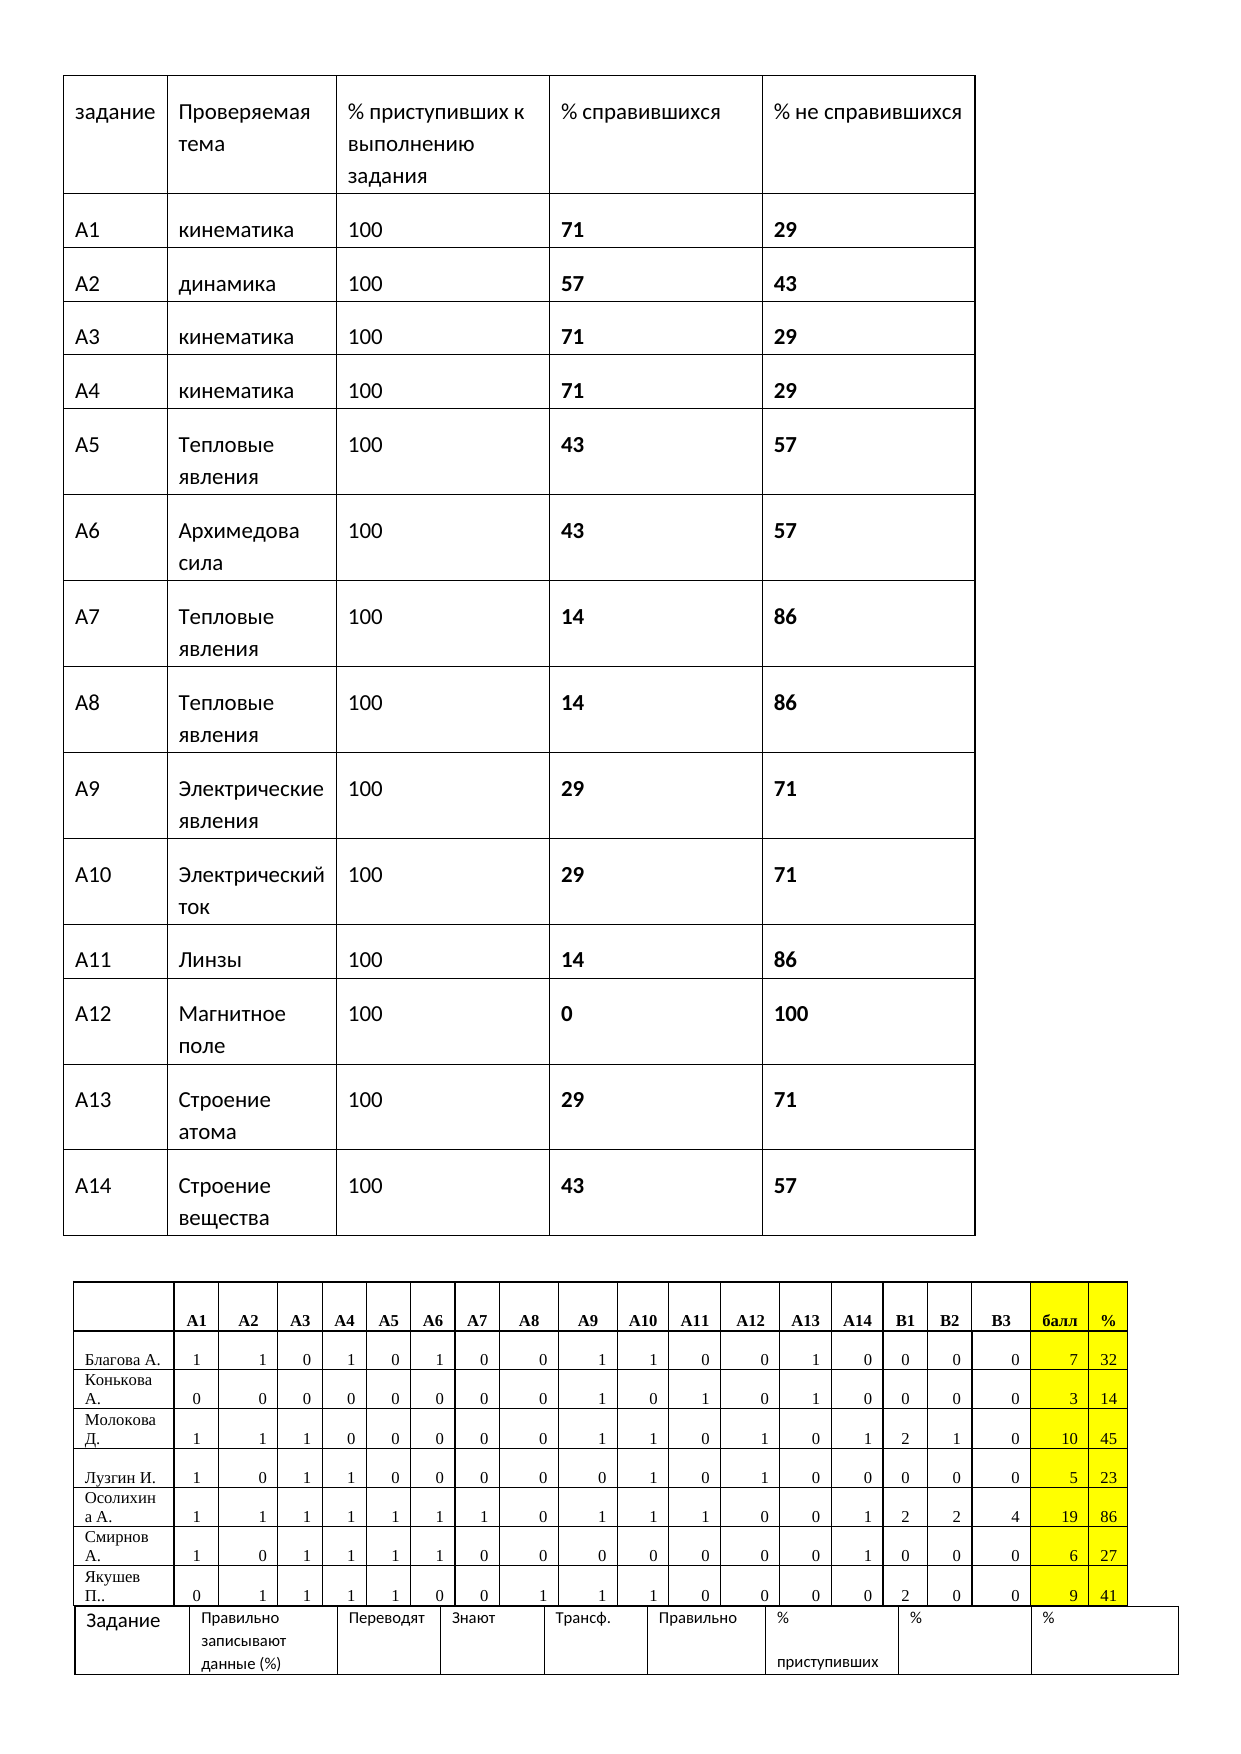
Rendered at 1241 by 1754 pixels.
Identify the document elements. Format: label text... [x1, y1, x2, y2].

table_cell 86 [763, 667, 974, 752]
table_cell 1 [219, 1566, 277, 1605]
table_cell 0 [559, 1527, 617, 1565]
table_cell 100 [337, 194, 549, 247]
table_cell Благова А. [74, 1332, 173, 1369]
table_cell 41 [1089, 1566, 1127, 1605]
table_cell кинематика [168, 194, 336, 247]
table_cell 0 [928, 1449, 971, 1487]
table_cell 0 [973, 1409, 1030, 1448]
table_header % приступивших к выполнению задания [337, 76, 549, 193]
table_cell Тепловые явления [168, 581, 336, 666]
table_cell 86 [1089, 1488, 1127, 1526]
table_cell 0 [550, 979, 762, 1063]
table_cell 1 [618, 1488, 668, 1526]
table_cell 1 [175, 1488, 218, 1526]
table_header A1 [175, 1283, 218, 1330]
table_cell 1 [175, 1332, 218, 1369]
table_cell 0 [884, 1370, 927, 1408]
table_cell 57 [763, 409, 974, 494]
table_header Задание [76, 1607, 189, 1674]
table_header A6 [411, 1283, 454, 1330]
table_cell 0 [832, 1566, 882, 1605]
table_cell 29 [550, 839, 762, 924]
table_cell 0 [456, 1332, 499, 1369]
table_cell кинематика [168, 302, 336, 354]
table_cell Молокова Д. [74, 1409, 173, 1448]
table_cell 0 [973, 1449, 1030, 1487]
table_cell 1 [780, 1332, 831, 1369]
table_cell 1 [618, 1566, 668, 1605]
table_cell 43 [550, 1150, 762, 1235]
table_header Трансф. формулы (%) [545, 1607, 647, 1674]
table_cell 0 [618, 1527, 668, 1565]
table_header A14 [832, 1283, 882, 1330]
table_cell 0 [780, 1527, 831, 1565]
table_cell 100 [337, 753, 549, 838]
table_cell 43 [550, 495, 762, 580]
table_cell А8 [64, 667, 167, 752]
table_cell А11 [64, 925, 167, 977]
table_cell Лузгин И. [74, 1449, 173, 1487]
table_cell 1 [832, 1527, 882, 1565]
table_cell А12 [64, 979, 167, 1063]
table_cell 1 [411, 1488, 454, 1526]
table_cell 71 [550, 355, 762, 408]
table_cell Строение вещества [168, 1150, 336, 1235]
table_header A4 [323, 1283, 366, 1330]
table_cell 100 [337, 581, 549, 666]
table_cell А10 [64, 839, 167, 924]
table_cell Строение атома [168, 1065, 336, 1149]
table_cell 32 [1089, 1332, 1127, 1369]
table_cell 0 [559, 1449, 617, 1487]
table_header A7 [456, 1283, 499, 1330]
table_cell 1 [323, 1332, 366, 1369]
table_header A13 [780, 1283, 831, 1330]
table_cell 0 [780, 1488, 831, 1526]
table_cell 0 [500, 1370, 558, 1408]
table_cell 0 [973, 1527, 1030, 1565]
table_cell 100 [337, 979, 549, 1063]
table_cell А14 [64, 1150, 167, 1235]
table_cell А7 [64, 581, 167, 666]
table_cell 0 [721, 1488, 779, 1526]
table_cell 0 [219, 1370, 277, 1408]
table_cell 1 [618, 1332, 668, 1369]
table_header A9 [559, 1283, 617, 1330]
table_cell 0 [832, 1332, 882, 1369]
table_header балл [1031, 1283, 1088, 1330]
table_header Проверяемая тема [168, 76, 336, 193]
table_cell 0 [973, 1566, 1030, 1605]
table_cell Тепловые явления [168, 409, 336, 494]
table_cell 71 [550, 302, 762, 354]
table_cell 0 [456, 1370, 499, 1408]
table_cell 0 [175, 1566, 218, 1605]
table_cell Осолихина А. [74, 1488, 173, 1526]
table_header A12 [721, 1283, 779, 1330]
table_cell 23 [1089, 1449, 1127, 1487]
table_cell 7 [1031, 1332, 1088, 1369]
table_cell 1 [411, 1527, 454, 1565]
table_cell 1 [323, 1449, 366, 1487]
table_cell 29 [550, 1065, 762, 1149]
table_cell Линзы [168, 925, 336, 977]
table_cell 0 [278, 1332, 322, 1369]
table_cell 71 [763, 1065, 974, 1149]
table_cell Электрические явления [168, 753, 336, 838]
table_header A10 [618, 1283, 668, 1330]
table_cell 57 [763, 495, 974, 580]
table_cell 71 [550, 194, 762, 247]
table_cell Конькова А. [74, 1370, 173, 1408]
table_cell 10 [1031, 1409, 1088, 1448]
table_cell 100 [337, 248, 549, 301]
table_cell 1 [278, 1409, 322, 1448]
table_cell 2 [928, 1488, 971, 1526]
table_cell 1 [367, 1488, 410, 1526]
table_cell 1 [367, 1566, 410, 1605]
table_cell 0 [780, 1409, 831, 1448]
table_cell 0 [721, 1566, 779, 1605]
table_cell Архимедова сила [168, 495, 336, 580]
table_header Переводят в СИ (%) [338, 1607, 440, 1674]
table_cell 1 [219, 1409, 277, 1448]
table_cell 57 [763, 1150, 974, 1235]
table_cell 100 [337, 925, 549, 977]
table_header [766, 1607, 898, 1674]
table_cell 100 [763, 979, 974, 1063]
table_cell 0 [928, 1370, 971, 1408]
table_cell 0 [669, 1566, 720, 1605]
table_cell 2 [884, 1488, 927, 1526]
table_cell 71 [763, 839, 974, 924]
table_cell 0 [323, 1370, 366, 1408]
table_cell 0 [278, 1370, 322, 1408]
table_header Знают формулы (%) [441, 1607, 544, 1674]
table_cell 1 [500, 1566, 558, 1605]
table_cell 1 [832, 1488, 882, 1526]
table_cell 0 [780, 1449, 831, 1487]
table_cell 5 [1031, 1449, 1088, 1487]
table_cell 1 [780, 1370, 831, 1408]
table_cell 1 [219, 1488, 277, 1526]
table_header A5 [367, 1283, 410, 1330]
table_cell 1 [721, 1449, 779, 1487]
table_cell 0 [367, 1370, 410, 1408]
table_cell 4 [973, 1488, 1030, 1526]
table_cell 0 [367, 1332, 410, 1369]
table_cell 0 [973, 1370, 1030, 1408]
table_cell Тепловые явления [168, 667, 336, 752]
table_cell 43 [763, 248, 974, 301]
table_cell 1 [175, 1527, 218, 1565]
table_cell 14 [1089, 1370, 1127, 1408]
table_header A3 [278, 1283, 322, 1330]
table_cell 1 [669, 1370, 720, 1408]
table_cell А1 [64, 194, 167, 247]
table_cell А3 [64, 302, 167, 354]
table_header A2 [219, 1283, 277, 1330]
table_header % Справившихся [899, 1607, 1031, 1674]
table_cell 0 [411, 1370, 454, 1408]
table_cell 27 [1089, 1527, 1127, 1565]
table_cell 1 [278, 1488, 322, 1526]
table_cell 100 [337, 409, 549, 494]
table_cell 57 [550, 248, 762, 301]
table_cell 0 [669, 1409, 720, 1448]
table_cell 0 [928, 1332, 971, 1369]
table_cell А9 [64, 753, 167, 838]
table_cell 1 [219, 1332, 277, 1369]
table_cell 0 [219, 1449, 277, 1487]
table_cell 1 [559, 1370, 617, 1408]
table_cell Смирнов А. [74, 1527, 173, 1565]
table_cell 0 [973, 1332, 1030, 1369]
table_cell 0 [884, 1527, 927, 1565]
table_cell 1 [175, 1449, 218, 1487]
table_header % не справившихся [1032, 1607, 1178, 1674]
table_cell 71 [763, 753, 974, 838]
table_cell 100 [337, 302, 549, 354]
table_cell 0 [884, 1449, 927, 1487]
table_cell 2 [884, 1409, 927, 1448]
table_cell 100 [337, 1065, 549, 1149]
table_cell 1 [721, 1409, 779, 1448]
table_cell 0 [411, 1409, 454, 1448]
table_cell Магнитное поле [168, 979, 336, 1063]
table_cell 0 [832, 1449, 882, 1487]
table_cell 0 [367, 1449, 410, 1487]
table_cell Якушев П.. [74, 1566, 173, 1605]
table_cell 1 [323, 1488, 366, 1526]
table_cell 1 [832, 1409, 882, 1448]
table_cell 1 [928, 1409, 971, 1448]
table_cell 0 [500, 1332, 558, 1369]
table_cell 43 [550, 409, 762, 494]
table_cell 0 [500, 1488, 558, 1526]
table_cell 100 [337, 839, 549, 924]
table_cell 1 [278, 1449, 322, 1487]
table_header % справившихся [550, 76, 762, 193]
table_cell 0 [456, 1566, 499, 1605]
table_cell 1 [323, 1566, 366, 1605]
table_cell 14 [550, 667, 762, 752]
table_header [74, 1283, 173, 1330]
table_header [648, 1607, 765, 1674]
table_cell 0 [618, 1370, 668, 1408]
table_cell 1 [559, 1409, 617, 1448]
table_cell 0 [884, 1332, 927, 1369]
table_cell 100 [337, 667, 549, 752]
table_cell 9 [1031, 1566, 1088, 1605]
table_cell 29 [550, 753, 762, 838]
table_cell А6 [64, 495, 167, 580]
table_cell 29 [763, 194, 974, 247]
table_cell 1 [278, 1527, 322, 1565]
table_cell 19 [1031, 1488, 1088, 1526]
table_cell А13 [64, 1065, 167, 1149]
table_header A11 [669, 1283, 720, 1330]
table_header A8 [500, 1283, 558, 1330]
table_cell 1 [411, 1332, 454, 1369]
table_cell 0 [500, 1409, 558, 1448]
table_cell 1 [618, 1449, 668, 1487]
table_cell 0 [175, 1370, 218, 1408]
table_cell 0 [669, 1332, 720, 1369]
table_cell 1 [669, 1488, 720, 1526]
table_header В1 [884, 1283, 927, 1330]
table_cell 45 [1089, 1409, 1127, 1448]
table_cell 0 [780, 1566, 831, 1605]
table_cell 1 [456, 1488, 499, 1526]
table_cell кинематика [168, 355, 336, 408]
table_cell 0 [669, 1527, 720, 1565]
table_cell 100 [337, 495, 549, 580]
table_cell 0 [411, 1566, 454, 1605]
table_cell 0 [456, 1449, 499, 1487]
table_cell 0 [721, 1370, 779, 1408]
table_cell 1 [323, 1527, 366, 1565]
table_cell динамика [168, 248, 336, 301]
table_cell 1 [175, 1409, 218, 1448]
table_cell 14 [550, 925, 762, 977]
table_cell 29 [763, 355, 974, 408]
table_cell 3 [1031, 1370, 1088, 1408]
table_cell 1 [618, 1409, 668, 1448]
table_cell 86 [763, 581, 974, 666]
table_cell 100 [337, 1150, 549, 1235]
table_cell 86 [763, 925, 974, 977]
table_cell 0 [832, 1370, 882, 1408]
table_cell 6 [1031, 1527, 1088, 1565]
table_header задание [64, 76, 167, 193]
table_header В2 [928, 1283, 971, 1330]
table_cell 0 [928, 1566, 971, 1605]
table_cell 100 [337, 355, 549, 408]
table_cell 0 [721, 1527, 779, 1565]
table_cell 0 [928, 1527, 971, 1565]
table_cell 1 [278, 1566, 322, 1605]
table_header % не справившихся [763, 76, 974, 193]
table_cell 1 [559, 1566, 617, 1605]
table_cell 1 [559, 1488, 617, 1526]
table_cell А5 [64, 409, 167, 494]
table_cell 0 [411, 1449, 454, 1487]
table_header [190, 1607, 337, 1674]
table_header % [1089, 1283, 1127, 1330]
table_cell 0 [219, 1527, 277, 1565]
table_cell 0 [721, 1332, 779, 1369]
table_cell 1 [559, 1332, 617, 1369]
table_cell А2 [64, 248, 167, 301]
table_cell 0 [456, 1409, 499, 1448]
table_cell 0 [456, 1527, 499, 1565]
table_cell 2 [884, 1566, 927, 1605]
table_cell 0 [669, 1449, 720, 1487]
table_cell 1 [367, 1527, 410, 1565]
table_cell Электрический ток [168, 839, 336, 924]
table_cell 29 [763, 302, 974, 354]
table_cell 0 [323, 1409, 366, 1448]
table_header В3 [972, 1283, 1030, 1330]
table_cell А4 [64, 355, 167, 408]
table_cell 0 [367, 1409, 410, 1448]
table_cell 0 [500, 1527, 558, 1565]
table_cell 0 [500, 1449, 558, 1487]
table_cell 14 [550, 581, 762, 666]
